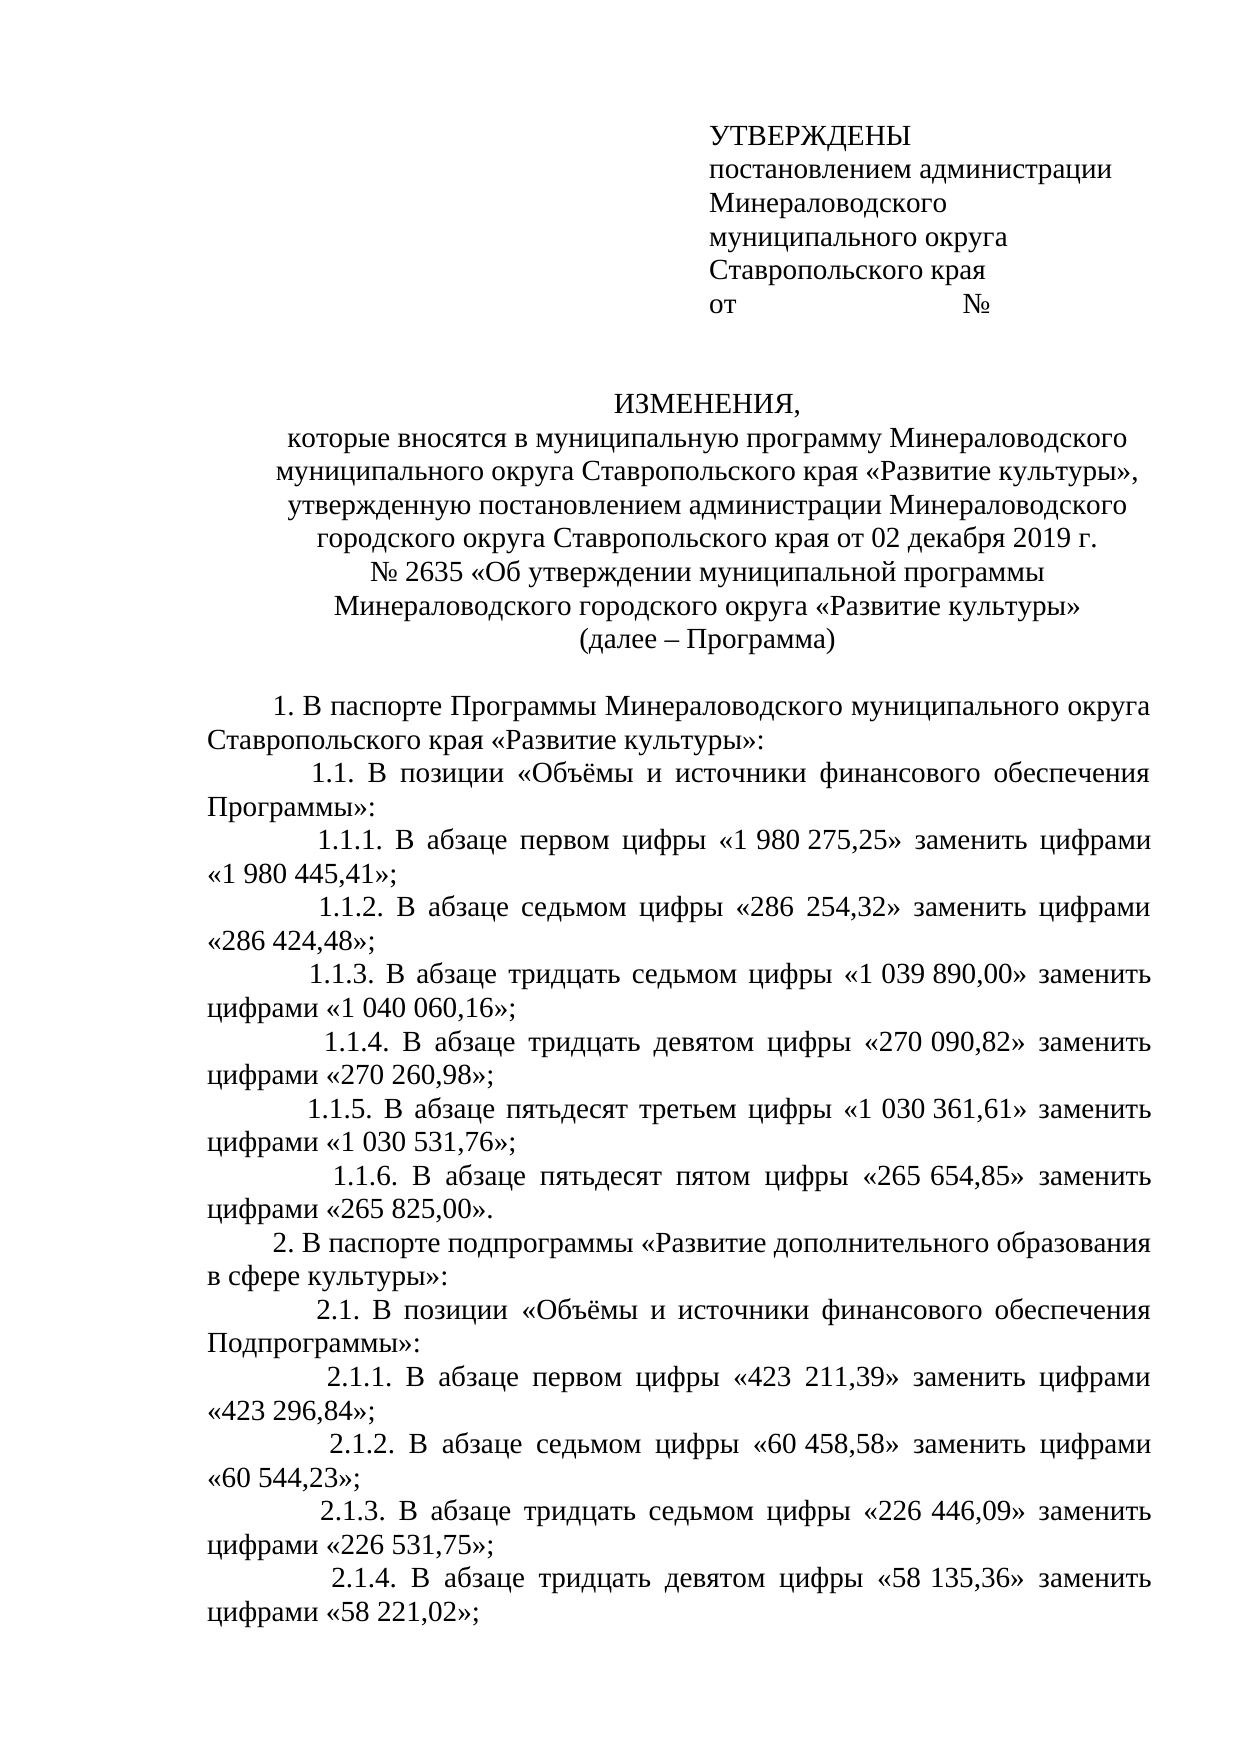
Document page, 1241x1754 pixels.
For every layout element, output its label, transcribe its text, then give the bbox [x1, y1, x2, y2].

text (далее – Программа) [263, 621, 1152, 655]
text Минераловодского муниципального округа [709, 185, 1152, 252]
text 1. В паспорте Программы Минераловодского муниципального округа Ставропольского края «Развитие культуры»: [207, 688, 1152, 755]
text 2.1.3. В абзаце тридцать седьмом цифры «226 446,09» заменить цифрами «226 531,75»; [207, 1493, 1152, 1560]
text 1.1.2. В абзаце седьмом цифры «286 254,32» заменить цифрами «286 424,48»; [207, 889, 1152, 957]
text ИЗМЕНЕНИЯ, [263, 386, 1152, 420]
text 2.1.1. В абзаце первом цифры «423 211,39» заменить цифрами «423 296,84»; [207, 1359, 1152, 1426]
text постановлением администрации [709, 152, 1152, 185]
text Ставропольского края [709, 252, 1152, 286]
text 1.1.3. В абзаце тридцать седьмом цифры «1 039 890,00» заменить цифрами «1 040 060,16»; [207, 957, 1152, 1024]
text 1.1.1. В абзаце первом цифры «1 980 275,25» заменить цифрами «1 980 445,41»; [207, 822, 1152, 889]
text 1.1.6. В абзаце пятьдесят пятом цифры «265 654,85» заменить цифрами «265 825,00». [207, 1158, 1152, 1225]
text 1.1.5. В абзаце пятьдесят третьем цифры «1 030 361,61» заменить цифрами «1 030 531,76»; [207, 1091, 1152, 1158]
text 1.1. В позиции «Объёмы и источники финансового обеспечения Программы»: [207, 755, 1152, 822]
text 2.1. В позиции «Объёмы и источники финансового обеспечения Подпрограммы»: [207, 1292, 1152, 1359]
text от № [709, 286, 1152, 319]
text которые вносятся в муниципальную программу Минераловодского муниципального округа Ставропольского края «Развитие культуры», утвержденную постановлением администрации Минераловодского городского округа Ставропольского края от 02 декабря 2019 г. [263, 420, 1152, 554]
text 2.1.2. В абзаце седьмом цифры «60 458,58» заменить цифрами «60 544,23»; [207, 1426, 1152, 1493]
text 2. В паспорте подпрограммы «Развитие дополнительного образования в сфере культуры»: [207, 1225, 1152, 1292]
text 2.1.4. В абзаце тридцать девятом цифры «58 135,36» заменить цифрами «58 221,02»; [207, 1560, 1152, 1627]
text № 2635 «Об утверждении муниципальной программы Минераловодского городского округа «Развитие культуры» [263, 554, 1152, 621]
text 1.1.4. В абзаце тридцать девятом цифры «270 090,82» заменить цифрами «270 260,98»; [207, 1024, 1152, 1091]
text УТВЕРЖДЕНЫ [709, 118, 1152, 152]
